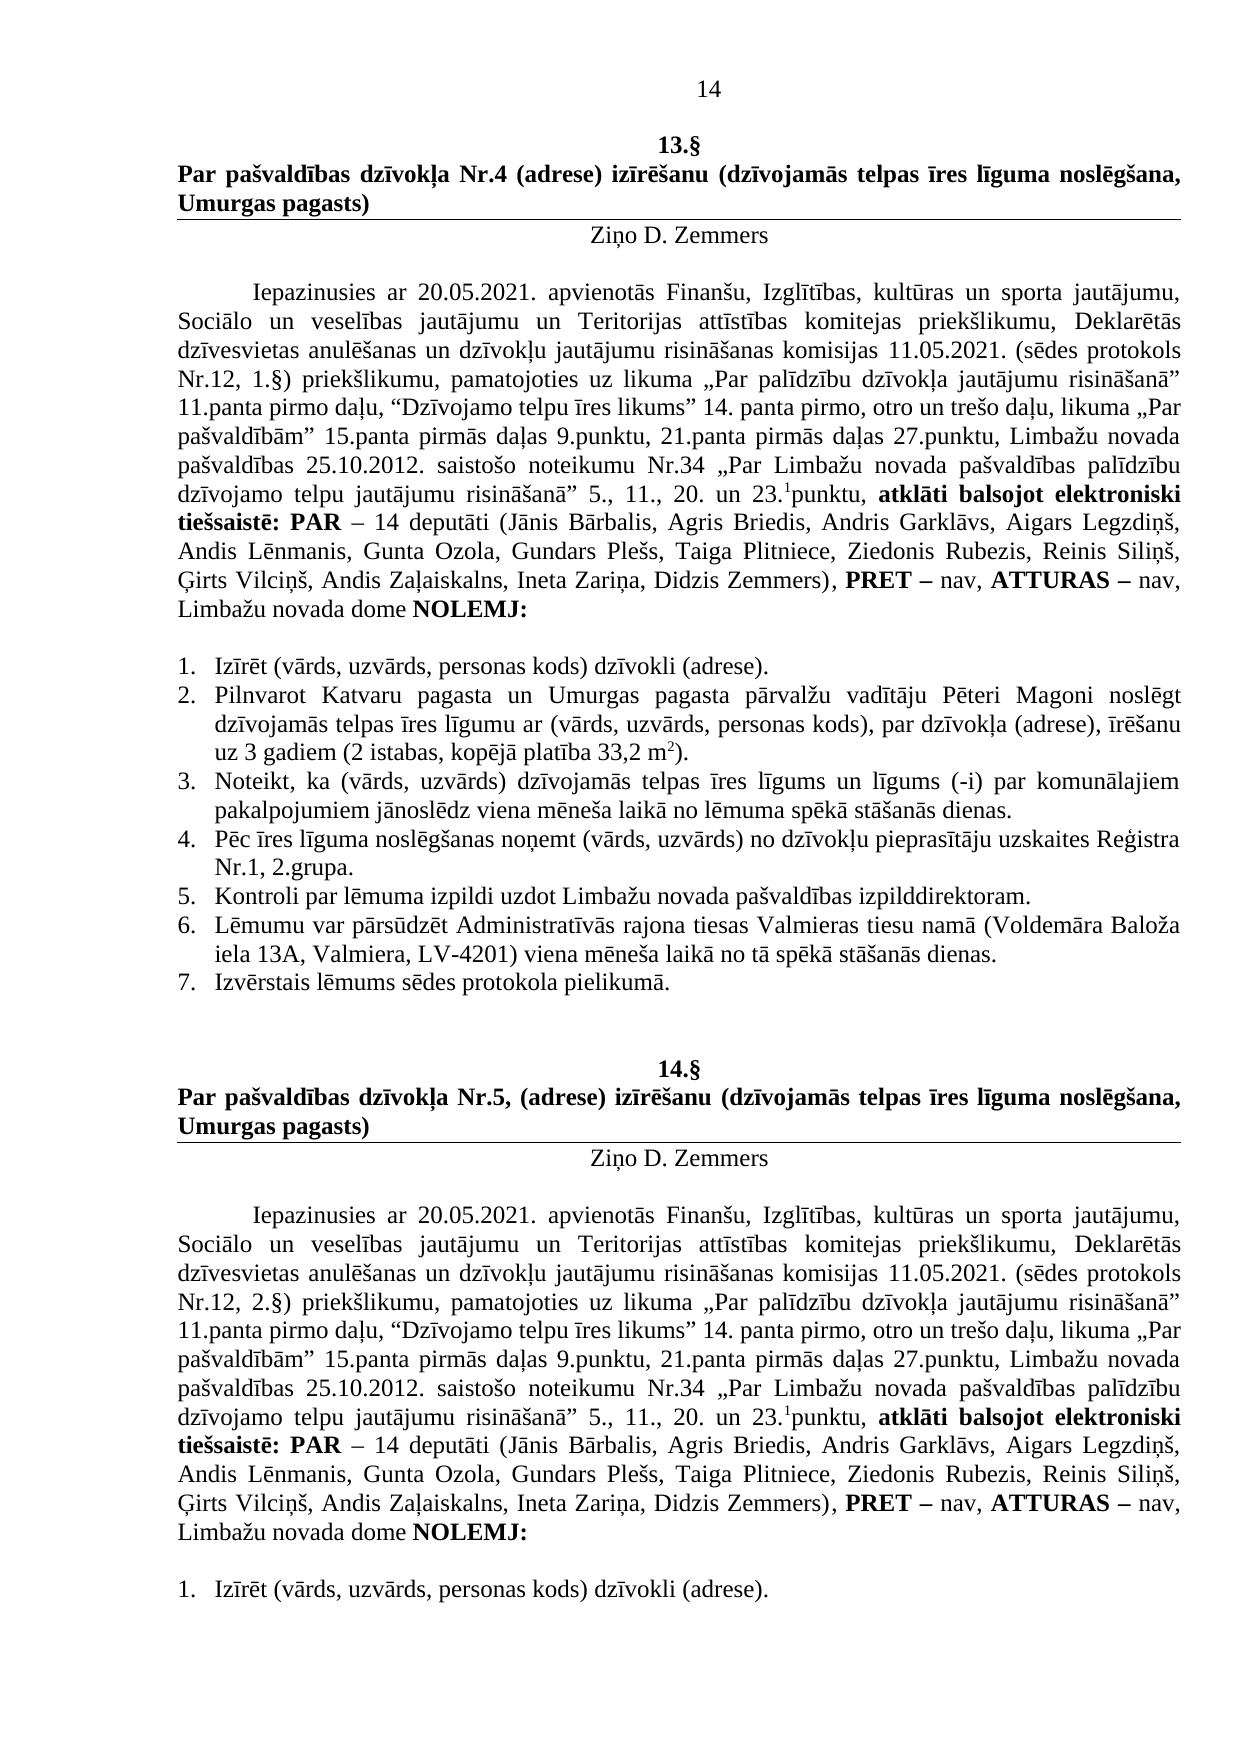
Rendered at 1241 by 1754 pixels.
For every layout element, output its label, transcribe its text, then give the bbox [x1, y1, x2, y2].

text Par pašvaldības dzīvokļa Nr.4 (adrese) izīrēšanu (dzīvojamās telpas īres līguma noslēgšana, Umurgas pagasts) [177, 159, 1181, 219]
list Lēmumu var pārsūdzēt Administratīvās rajona tiesas Valmieras tiesu namā (Voldemāra Baloža iela 13A, Valmiera, LV-4201) viena mēneša laikā no tā spēkā stāšanās dienas. [177, 910, 1181, 967]
subtitle 14.§ [177, 1054, 1181, 1082]
list Izīrēt (vārds, uzvārds, personas kods) dzīvokli (adrese). [177, 1574, 1181, 1603]
text Iepazinusies ar 20.05.2021. apvienotās Finanšu, Izglītības, kultūras un sporta jautājumu, Sociālo un veselības jautājumu un Teritorijas attīstības komitejas priekšlikumu, Deklarētās dzīvesvietas anulēšanas un dzīvokļu jautājumu risināšanas komisijas 11.05.2021. (sēdes protokols Nr.12, 1.§) priekšlikumu, pamatojoties uz likuma „Par palīdzību dzīvokļa jautājumu risināšanā” 11.panta pirmo daļu, “Dzīvojamo telpu īres likums” 14. panta pirmo, otro un trešo daļu, likuma „Par pašvaldībām” 15.panta pirmās daļas 9.punktu, 21.panta pirmās daļas 27.punktu, Limbažu novada pašvaldības 25.10.2012. saistošo noteikumu Nr.34 „Par Limbažu novada pašvaldības palīdzību dzīvojamo telpu jautājumu risināšanā” 5., 11., 20. un 23.1punktu, atklāti balsojot elektroniski tiešsaistē: PAR – 14 deputāti (Jānis Bārbalis, Agris Briedis, Andris Garklāvs, Aigars Legzdiņš, Andis Lēnmanis, Gunta Ozola, Gundars Plešs, Taiga Plitniece, Ziedonis Rubezis, Reinis Siliņš, Ģirts Vilciņš, Andis Zaļaiskalns, Ineta Zariņa, Didzis Zemmers), PRET – nav, ATTURAS – nav, Limbažu novada dome NOLEMJ: [177, 277, 1181, 622]
list Pēc īres līguma noslēgšanas noņemt (vārds, uzvārds) no dzīvokļu pieprasītāju uzskaites Reģistra Nr.1, 2.grupa. [177, 824, 1181, 881]
list Noteikt, ka (vārds, uzvārds) dzīvojamās telpas īres līgums un līgums (-i) par komunālajiem pakalpojumiem jānoslēdz viena mēneša laikā no lēmuma spēkā stāšanās dienas. [177, 766, 1181, 824]
list Izīrēt (vārds, uzvārds, personas kods) dzīvokli (adrese). [177, 651, 1181, 680]
subtitle 13.§ [177, 131, 1181, 159]
text Iepazinusies ar 20.05.2021. apvienotās Finanšu, Izglītības, kultūras un sporta jautājumu, Sociālo un veselības jautājumu un Teritorijas attīstības komitejas priekšlikumu, Deklarētās dzīvesvietas anulēšanas un dzīvokļu jautājumu risināšanas komisijas 11.05.2021. (sēdes protokols Nr.12, 2.§) priekšlikumu, pamatojoties uz likuma „Par palīdzību dzīvokļa jautājumu risināšanā” 11.panta pirmo daļu, “Dzīvojamo telpu īres likums” 14. panta pirmo, otro un trešo daļu, likuma „Par pašvaldībām” 15.panta pirmās daļas 9.punktu, 21.panta pirmās daļas 27.punktu, Limbažu novada pašvaldības 25.10.2012. saistošo noteikumu Nr.34 „Par Limbažu novada pašvaldības palīdzību dzīvojamo telpu jautājumu risināšanā” 5., 11., 20. un 23.1punktu, atklāti balsojot elektroniski tiešsaistē: PAR – 14 deputāti (Jānis Bārbalis, Agris Briedis, Andris Garklāvs, Aigars Legzdiņš, Andis Lēnmanis, Gunta Ozola, Gundars Plešs, Taiga Plitniece, Ziedonis Rubezis, Reinis Siliņš, Ģirts Vilciņš, Andis Zaļaiskalns, Ineta Zariņa, Didzis Zemmers), PRET – nav, ATTURAS – nav, Limbažu novada dome NOLEMJ: [177, 1201, 1181, 1546]
text Ziņo D. Zemmers [177, 220, 1181, 249]
list Izvērstais lēmums sēdes protokola pielikumā. [177, 967, 1181, 996]
text Par pašvaldības dzīvokļa Nr.5, (adrese) izīrēšanu (dzīvojamās telpas īres līguma noslēgšana, Umurgas pagasts) [177, 1082, 1181, 1142]
list Pilnvarot Katvaru pagasta un Umurgas pagasta pārvalžu vadītāju Pēteri Magoni noslēgt dzīvojamās telpas īres līgumu ar (vārds, uzvārds, personas kods), par dzīvokļa (adrese), īrēšanu uz 3 gadiem (2 istabas, kopējā platība 33,2 m2). [177, 680, 1181, 766]
list Kontroli par lēmuma izpildi uzdot Limbažu novada pašvaldības izpilddirektoram. [177, 881, 1181, 910]
text Ziņo D. Zemmers [177, 1143, 1181, 1172]
